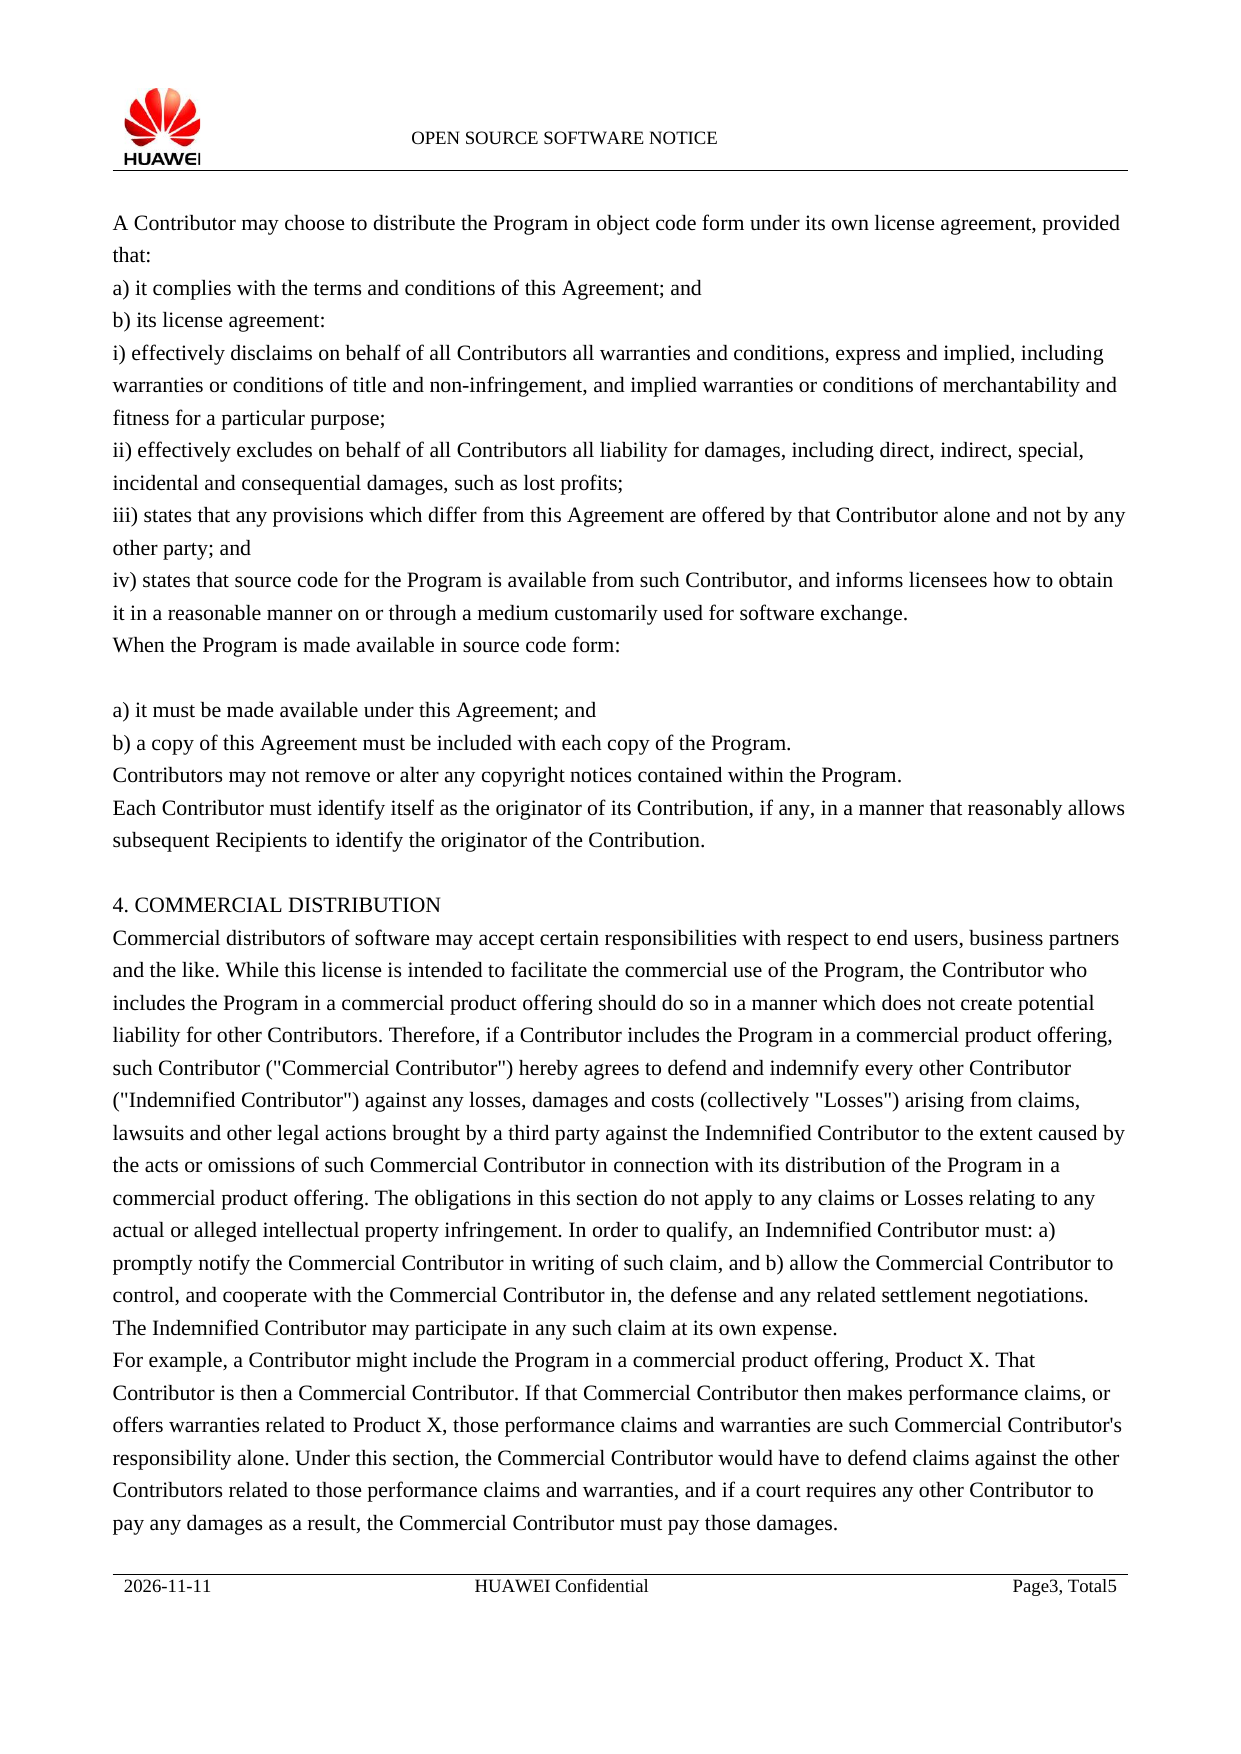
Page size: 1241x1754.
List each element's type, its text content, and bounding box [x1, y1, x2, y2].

picture [124, 88, 201, 165]
